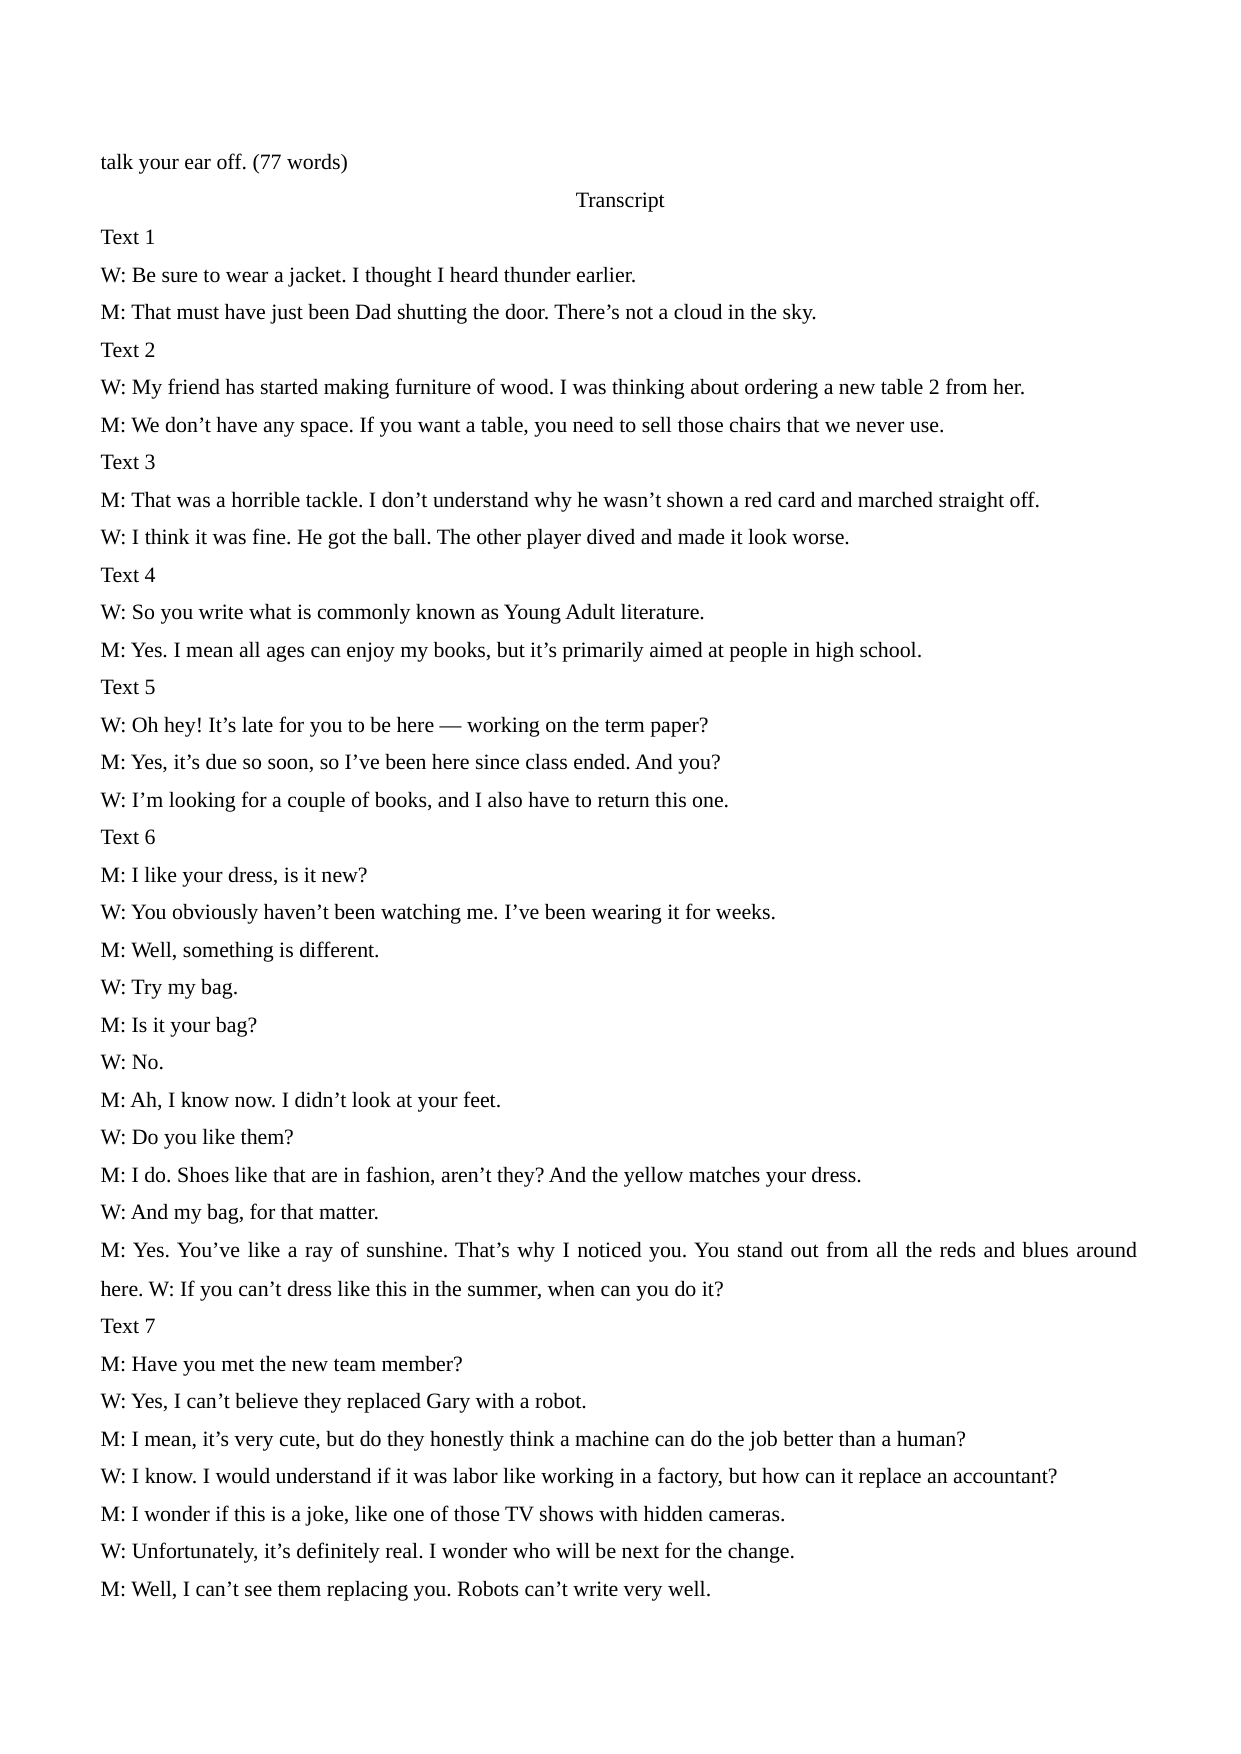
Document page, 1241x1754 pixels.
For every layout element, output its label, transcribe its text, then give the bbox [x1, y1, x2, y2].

text W: You obviously haven’t been watching me. I’ve been wearing it for weeks. [100, 896, 1140, 928]
text W: Yes, I can’t believe they replaced Gary with a robot. [100, 1385, 1140, 1417]
text M: Have you met the new team member? [100, 1347, 1140, 1380]
text Text 3 [100, 446, 1140, 478]
text M: Well, I can’t see them replacing you. Robots can’t write very well. [100, 1572, 1140, 1605]
text M: That was a horrible tackle. I don’t understand why he wasn’t shown a red card and marched straight off. [100, 483, 1140, 516]
text W: No. [100, 1046, 1140, 1078]
text M: Ah, I know now. I didn’t look at your feet. [100, 1083, 1140, 1116]
text Text 5 [100, 671, 1140, 703]
text W: I think it was fine. He got the ball. The other player dived and made it look worse. [100, 521, 1140, 553]
text Text 4 [100, 558, 1140, 591]
text M: Yes. I mean all ages can enjoy my books, but it’s primarily aimed at people in high school. [100, 633, 1140, 666]
text M: Yes, it’s due so soon, so I’ve been here since class ended. And you? [100, 746, 1140, 778]
text W: Try my bag. [100, 971, 1140, 1003]
text M: That must have just been Dad shutting the door. There’s not a cloud in the sky. [100, 296, 1140, 328]
text W: Be sure to wear a jacket. I thought I heard thunder earlier. [100, 258, 1140, 291]
text W: So you write what is commonly known as Young Adult literature. [100, 596, 1140, 628]
text W: And my bag, for that matter. [100, 1196, 1140, 1228]
text W: My friend has started making furniture of wood. I was thinking about ordering a new table 2 from her. [100, 371, 1140, 403]
text Text 2 [100, 333, 1140, 366]
text M: Well, something is different. [100, 933, 1140, 966]
text M: I do. Shoes like that are in fashion, aren’t they? And the yellow matches your dress. [100, 1158, 1140, 1191]
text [100, 146, 1140, 178]
text Text 6 [100, 821, 1140, 853]
text Transcript [100, 183, 1140, 216]
text M: Yes. You’ve like a ray of sunshine. That’s why I noticed you. You stand out from all the reds and blues around here. W: If you can’t dress like this in the summer, when can you do it? [100, 1233, 1140, 1305]
text M: Is it your bag? [100, 1008, 1140, 1041]
text W: I’m looking for a couple of books, and I also have to return this one. [100, 783, 1140, 816]
text W: I know. I would understand if it was labor like working in a factory, but how can it replace an accountant? [100, 1460, 1140, 1492]
text M: I wonder if this is a joke, like one of those TV shows with hidden cameras. [100, 1497, 1140, 1530]
text Text 1 [100, 221, 1140, 253]
text W: Do you like them? [100, 1121, 1140, 1153]
text W: Oh hey! It’s late for you to be here — working on the term paper? [100, 708, 1140, 741]
text M: We don’t have any space. If you want a table, you need to sell those chairs that we never use. [100, 408, 1140, 441]
text Text 7 [100, 1310, 1140, 1342]
text W: Unfortunately, it’s definitely real. I wonder who will be next for the change. [100, 1535, 1140, 1567]
text M: I like your dress, is it new? [100, 858, 1140, 891]
text M: I mean, it’s very cute, but do they honestly think a machine can do the job better than a human? [100, 1422, 1140, 1455]
